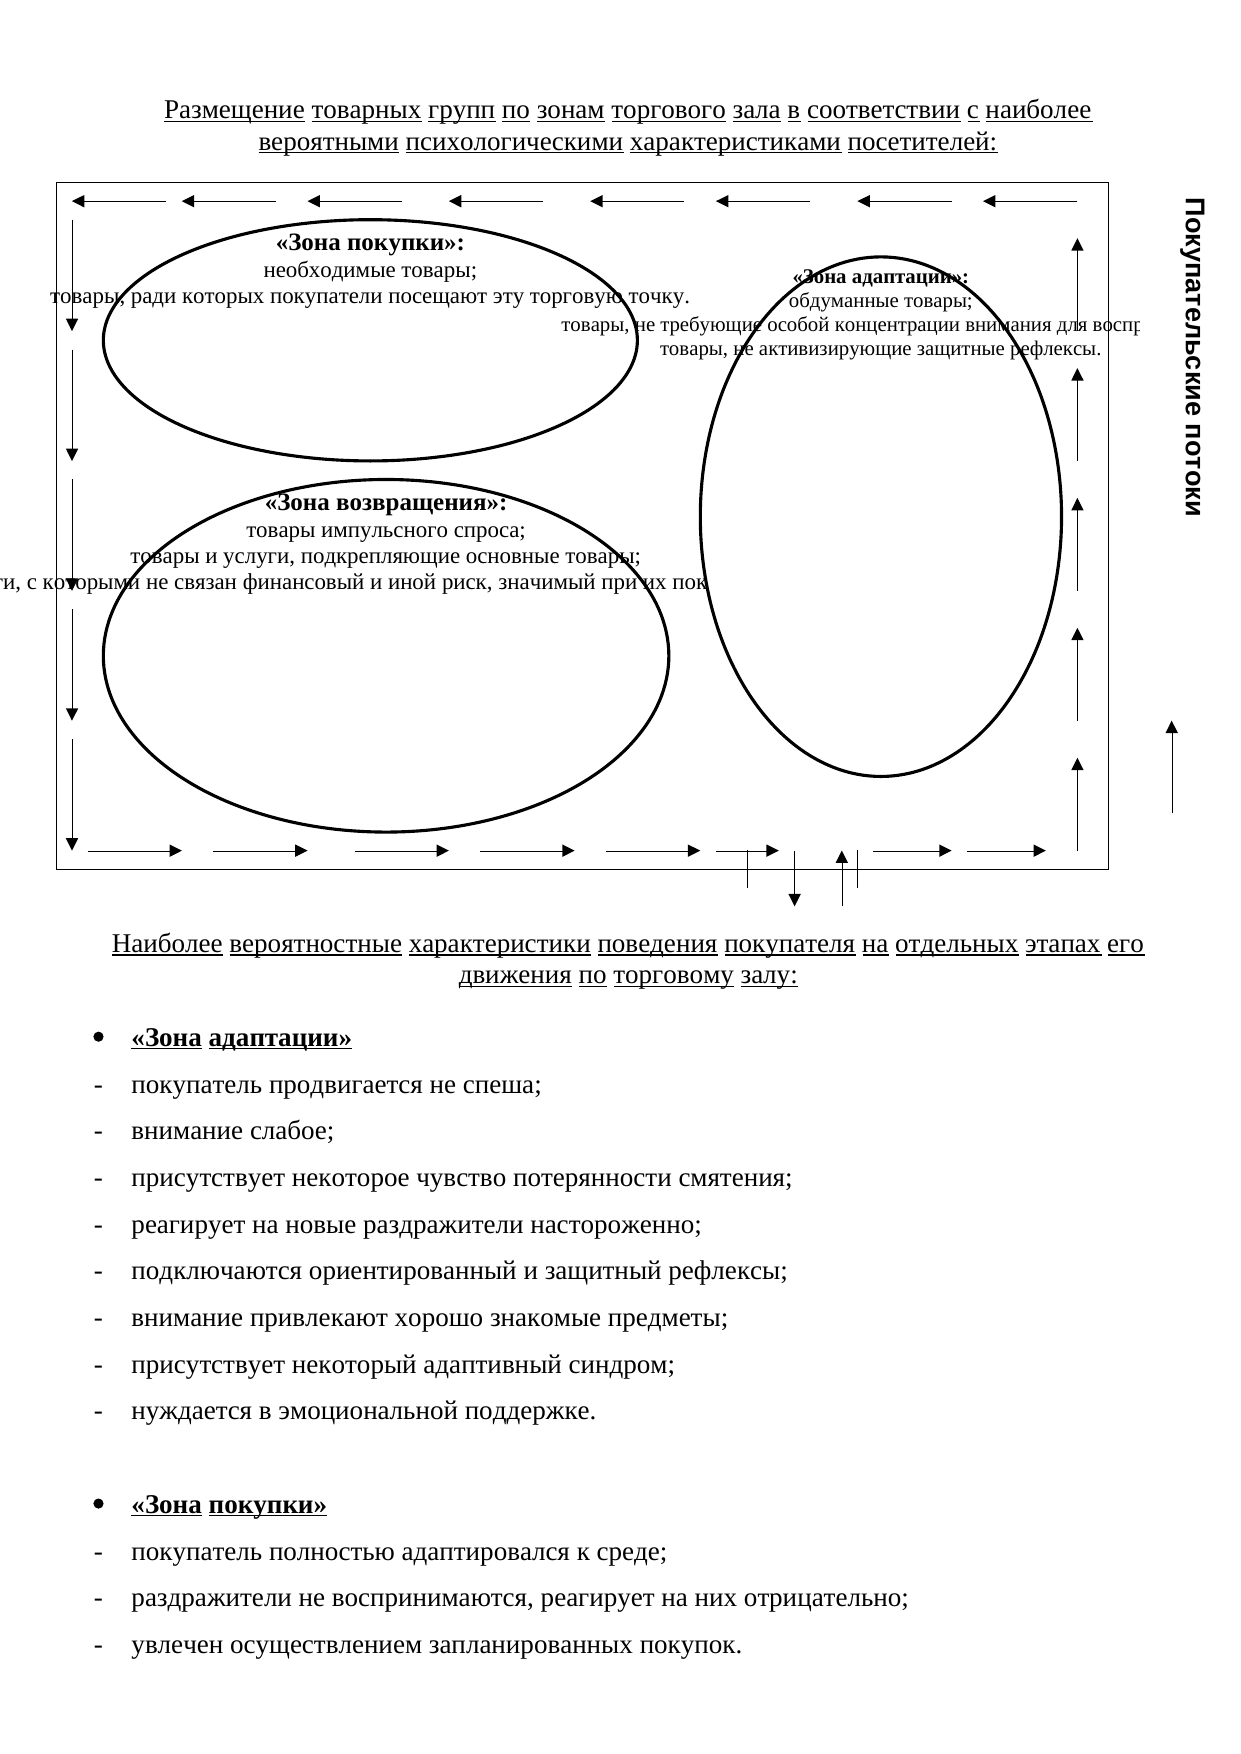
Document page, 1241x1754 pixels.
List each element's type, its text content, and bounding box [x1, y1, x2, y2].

list раздражители не воспринимаются, реагирует на них отрицательно; [94, 1581, 1154, 1612]
list подключаются ориентированный и защитный рефлексы; [94, 1254, 1154, 1286]
list присутствует некоторый адаптивный синдром; [94, 1348, 1154, 1379]
text Размещение товарных групп по зонам торгового зала в соответствии с наиболее вероятными психологическими характеристиками посетителей: [94, 94, 1162, 156]
list присутствует некоторое чувство потерянности смятения; [94, 1161, 1154, 1192]
list покупатель продвигается не спеша; [94, 1068, 1154, 1099]
list реагирует на новые раздражители настороженно; [94, 1208, 1154, 1239]
list увлечен осуществлением запланированных покупок. [94, 1628, 1154, 1659]
list внимание слабое; [94, 1114, 1154, 1146]
list «Зона покупки» [94, 1488, 1154, 1519]
list покупатель полностью адаптировался к среде; [94, 1534, 1154, 1566]
list «Зона адаптации» [94, 1021, 1154, 1052]
list внимание привлекают хорошо знакомые предметы; [94, 1301, 1154, 1332]
list нуждается в эмоциональной поддержке. [94, 1394, 1154, 1426]
text Наиболее вероятностные характеристики поведения покупателя на отдельных этапах его движения по торговому залу: [94, 927, 1162, 990]
